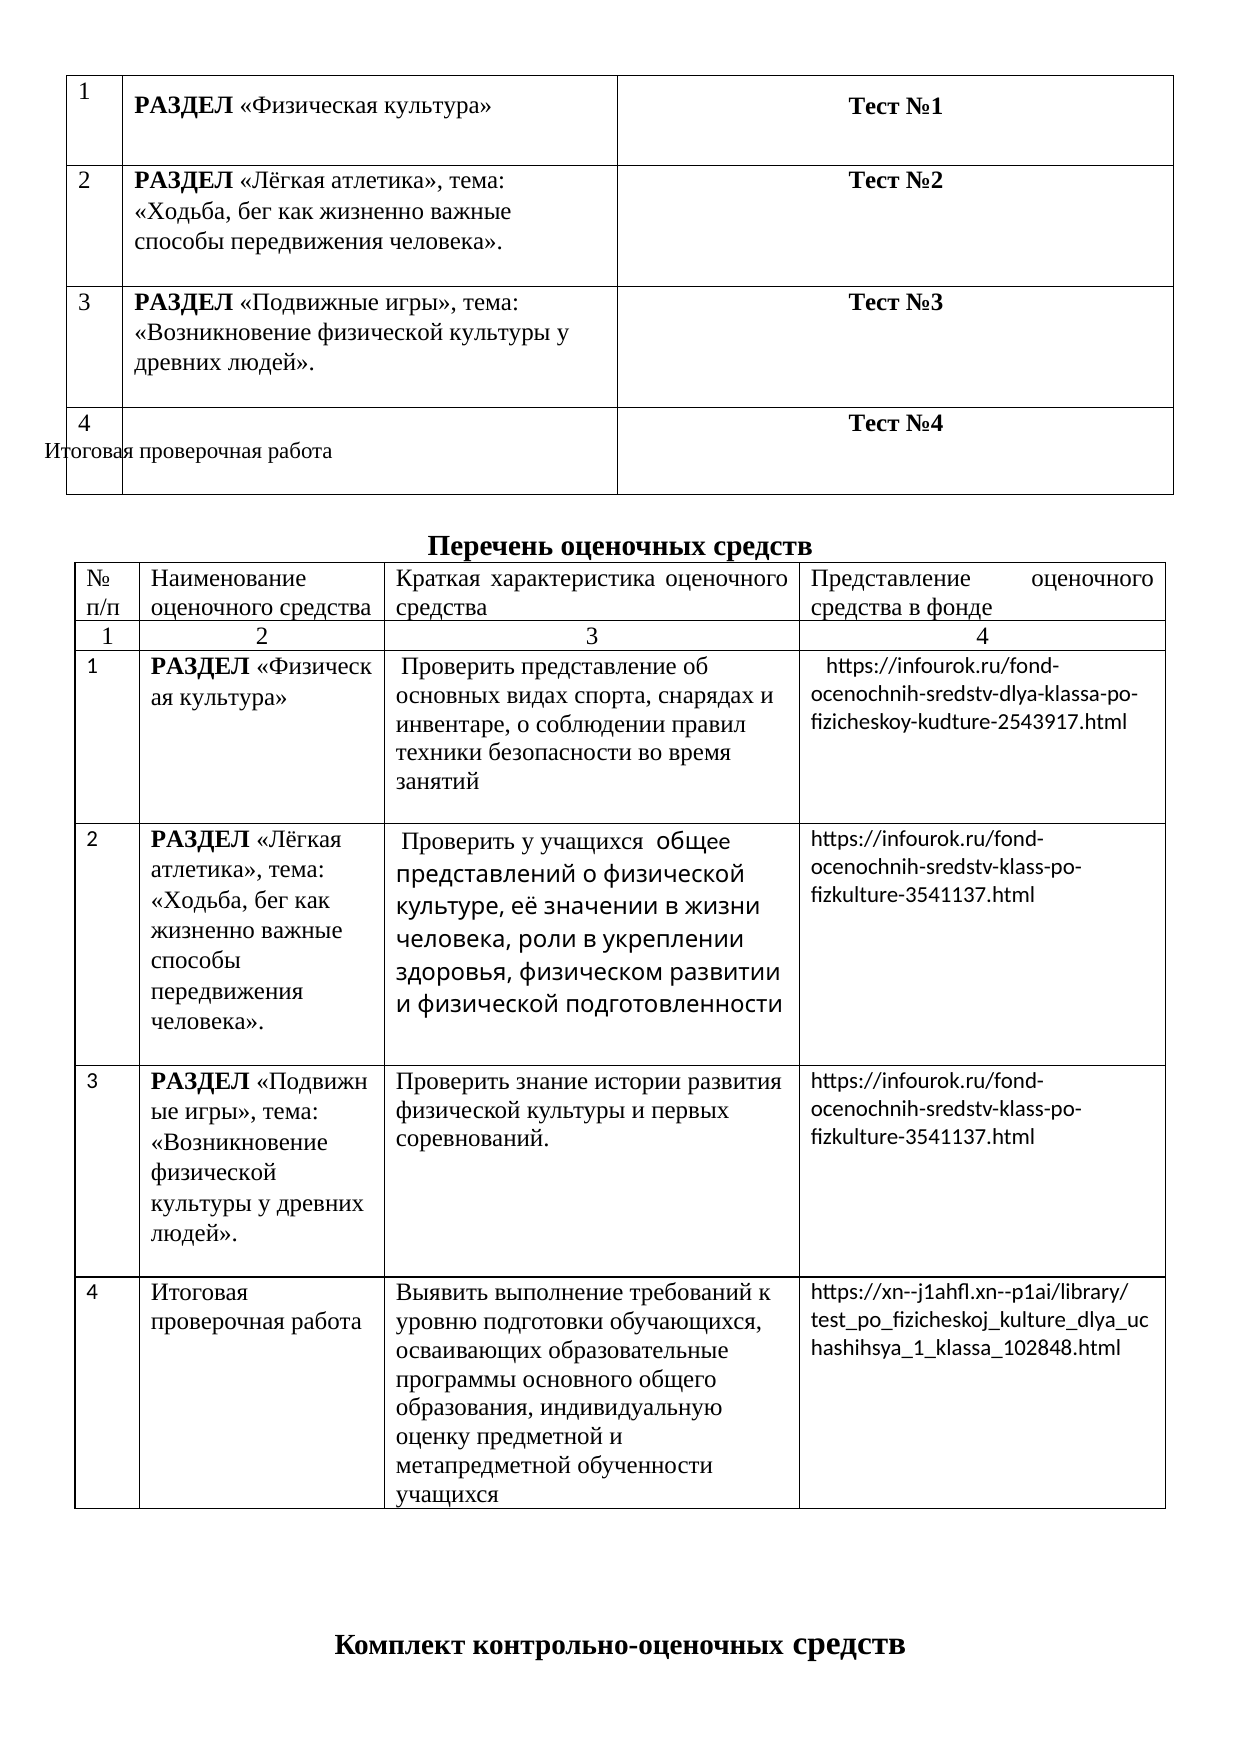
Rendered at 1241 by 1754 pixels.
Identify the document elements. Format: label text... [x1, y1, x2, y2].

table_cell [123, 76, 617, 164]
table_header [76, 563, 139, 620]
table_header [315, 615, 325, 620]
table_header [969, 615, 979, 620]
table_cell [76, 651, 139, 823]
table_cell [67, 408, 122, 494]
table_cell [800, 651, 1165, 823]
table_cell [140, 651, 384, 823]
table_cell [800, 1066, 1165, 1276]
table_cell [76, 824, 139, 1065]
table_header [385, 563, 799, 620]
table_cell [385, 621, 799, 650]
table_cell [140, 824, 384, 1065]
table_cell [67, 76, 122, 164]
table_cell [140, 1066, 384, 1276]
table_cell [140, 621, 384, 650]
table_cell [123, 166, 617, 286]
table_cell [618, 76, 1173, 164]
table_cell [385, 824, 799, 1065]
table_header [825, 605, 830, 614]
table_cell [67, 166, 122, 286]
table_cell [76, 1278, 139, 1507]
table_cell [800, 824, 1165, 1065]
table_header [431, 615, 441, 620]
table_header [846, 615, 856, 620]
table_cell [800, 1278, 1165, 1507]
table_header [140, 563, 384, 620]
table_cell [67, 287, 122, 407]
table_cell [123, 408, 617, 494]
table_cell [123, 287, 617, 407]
text Комплект контрольно-оценочных средств [75, 1623, 1165, 1662]
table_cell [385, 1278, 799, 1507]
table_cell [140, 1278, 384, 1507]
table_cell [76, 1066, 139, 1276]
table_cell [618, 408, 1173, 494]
text Перечень оценочных средств [75, 528, 1165, 562]
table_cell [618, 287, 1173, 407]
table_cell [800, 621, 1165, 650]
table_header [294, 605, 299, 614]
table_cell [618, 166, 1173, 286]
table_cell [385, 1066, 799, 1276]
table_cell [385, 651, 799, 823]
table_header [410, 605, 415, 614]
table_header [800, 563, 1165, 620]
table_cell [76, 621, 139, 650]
